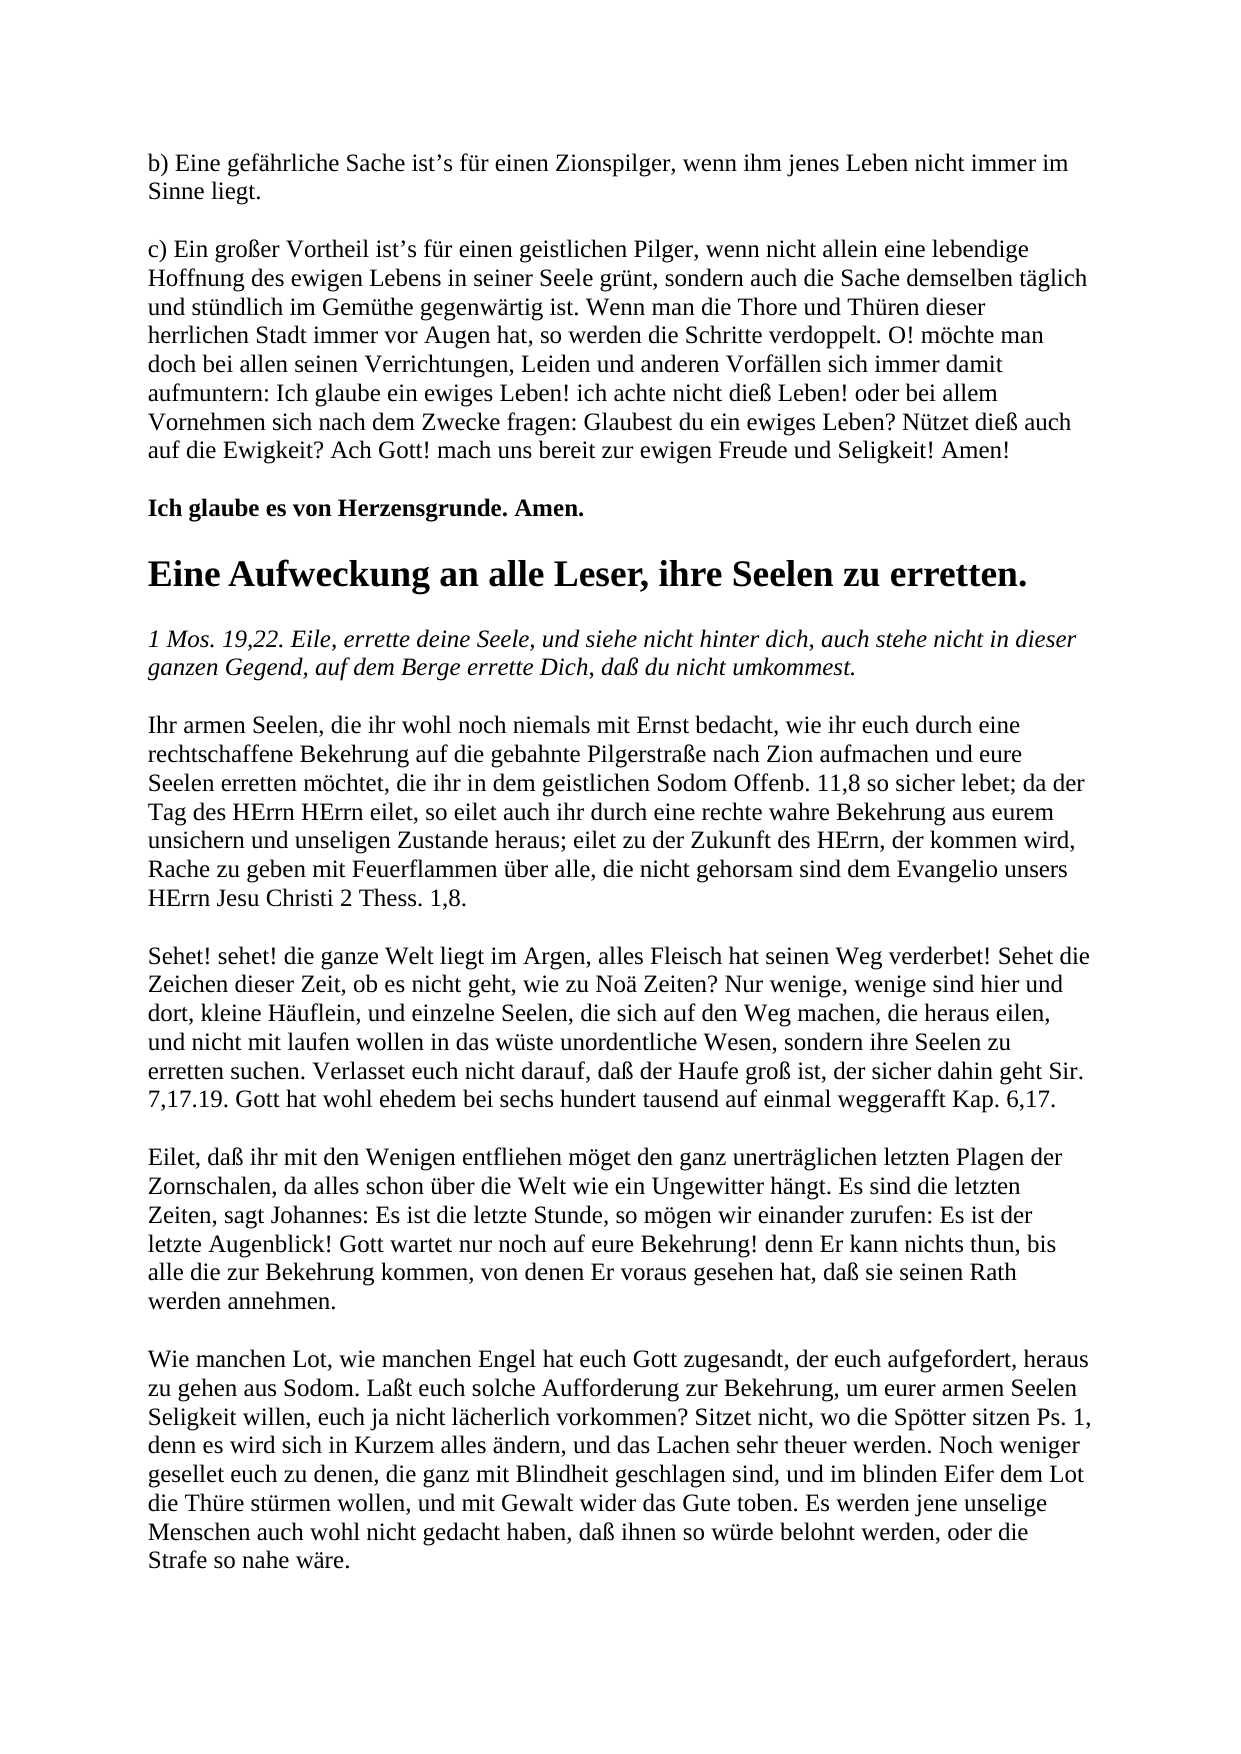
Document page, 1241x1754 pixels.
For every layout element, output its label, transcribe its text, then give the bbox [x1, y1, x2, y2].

text Ich glaube es von Herzensgrunde. Amen. [148, 493, 1093, 522]
subtitle Eine Aufweckung an alle Leser, ihre Seelen zu erretten. [148, 551, 1093, 594]
text 1 Mos. 19,22. Eile, errette deine Seele, und siehe nicht hinter dich, auch stehe nicht in dieser ganzen Gegend, auf dem Berge errette Dich, daß du nicht umkommest. [148, 624, 1093, 681]
text c) Ein großer Vortheil ist’s für einen geistlichen Pilger, wenn nicht allein eine lebendige Hoffnung des ewigen Lebens in seiner Seele grünt, sondern auch die Sache demselben täglich und stündlich im Gemüthe gegenwärtig ist. Wenn man die Thore und Thüren dieser herrlichen Stadt immer vor Augen hat, so werden die Schritte verdoppelt. O! möchte man doch bei allen seinen Verrichtungen, Leiden und anderen Vorfällen sich immer damit aufmuntern: Ich glaube ein ewiges Leben! ich achte nicht dieß Leben! oder bei allem Vornehmen sich nach dem Zwecke fragen: Glaubest du ein ewiges Leben? Nützet dieß auch auf die Ewigkeit? Ach Gott! mach uns bereit zur ewigen Freude und Seligkeit! Amen! [148, 234, 1093, 464]
text Eilet, daß ihr mit den Wenigen entfliehen möget den ganz unerträglichen letzten Plagen der Zornschalen, da alles schon über die Welt wie ein Ungewitter hängt. Es sind die letzten Zeiten, sagt Johannes: Es ist die letzte Stunde, so mögen wir einander zurufen: Es ist der letzte Augenblick! Gott wartet nur noch auf eure Bekehrung! denn Er kann nichts thun, bis alle die zur Bekehrung kommen, von denen Er voraus gesehen hat, daß sie seinen Rath werden annehmen. [148, 1142, 1093, 1315]
text Wie manchen Lot, wie manchen Engel hat euch Gott zugesandt, der euch aufgefordert, heraus zu gehen aus Sodom. Laßt euch solche Aufforderung zur Bekehrung, um eurer armen Seelen Seligkeit willen, euch ja nicht lächerlich vorkommen? Sitzet nicht, wo die Spötter sitzen Ps. 1, denn es wird sich in Kurzem alles ändern, und das Lachen sehr theuer werden. Noch weniger gesellet euch zu denen, die ganz mit Blindheit geschlagen sind, und im blinden Eifer dem Lot die Thüre stürmen wollen, und mit Gewalt wider das Gute toben. Es werden jene unselige Menschen auch wohl nicht gedacht haben, daß ihnen so würde belohnt werden, oder die Strafe so nahe wäre. [148, 1344, 1093, 1574]
text Ihr armen Seelen, die ihr wohl noch niemals mit Ernst bedacht, wie ihr euch durch eine rechtschaffene Bekehrung auf die gebahnte Pilgerstraße nach Zion aufmachen und eure Seelen erretten möchtet, die ihr in dem geistlichen Sodom Offenb. 11,8 so sicher lebet; da der Tag des HErrn HErrn eilet, so eilet auch ihr durch eine rechte wahre Bekehrung aus eurem unsichern und unseligen Zustande heraus; eilet zu der Zukunft des HErrn, der kommen wird, Rache zu geben mit Feuerflammen über alle, die nicht gehorsam sind dem Evangelio unsers HErrn Jesu Christi 2 Thess. 1,8. [148, 710, 1093, 912]
text Sehet! sehet! die ganze Welt liegt im Argen, alles Fleisch hat seinen Weg verderbet! Sehet die Zeichen dieser Zeit, ob es nicht geht, wie zu Noä Zeiten? Nur wenige, wenige sind hier und dort, kleine Häuflein, und einzelne Seelen, die sich auf den Weg machen, die heraus eilen, und nicht mit laufen wollen in das wüste unordentliche Wesen, sondern ihre Seelen zu erretten suchen. Verlasset euch nicht darauf, daß der Haufe groß ist, der sicher dahin geht Sir. 7,17.19. Gott hat wohl ehedem bei sechs hundert tausend auf einmal weggerafft Kap. 6,17. [148, 941, 1093, 1113]
text b) Eine gefährliche Sache ist’s für einen Zionspilger, wenn ihm jenes Leben nicht immer im Sinne liegt. [148, 148, 1093, 205]
